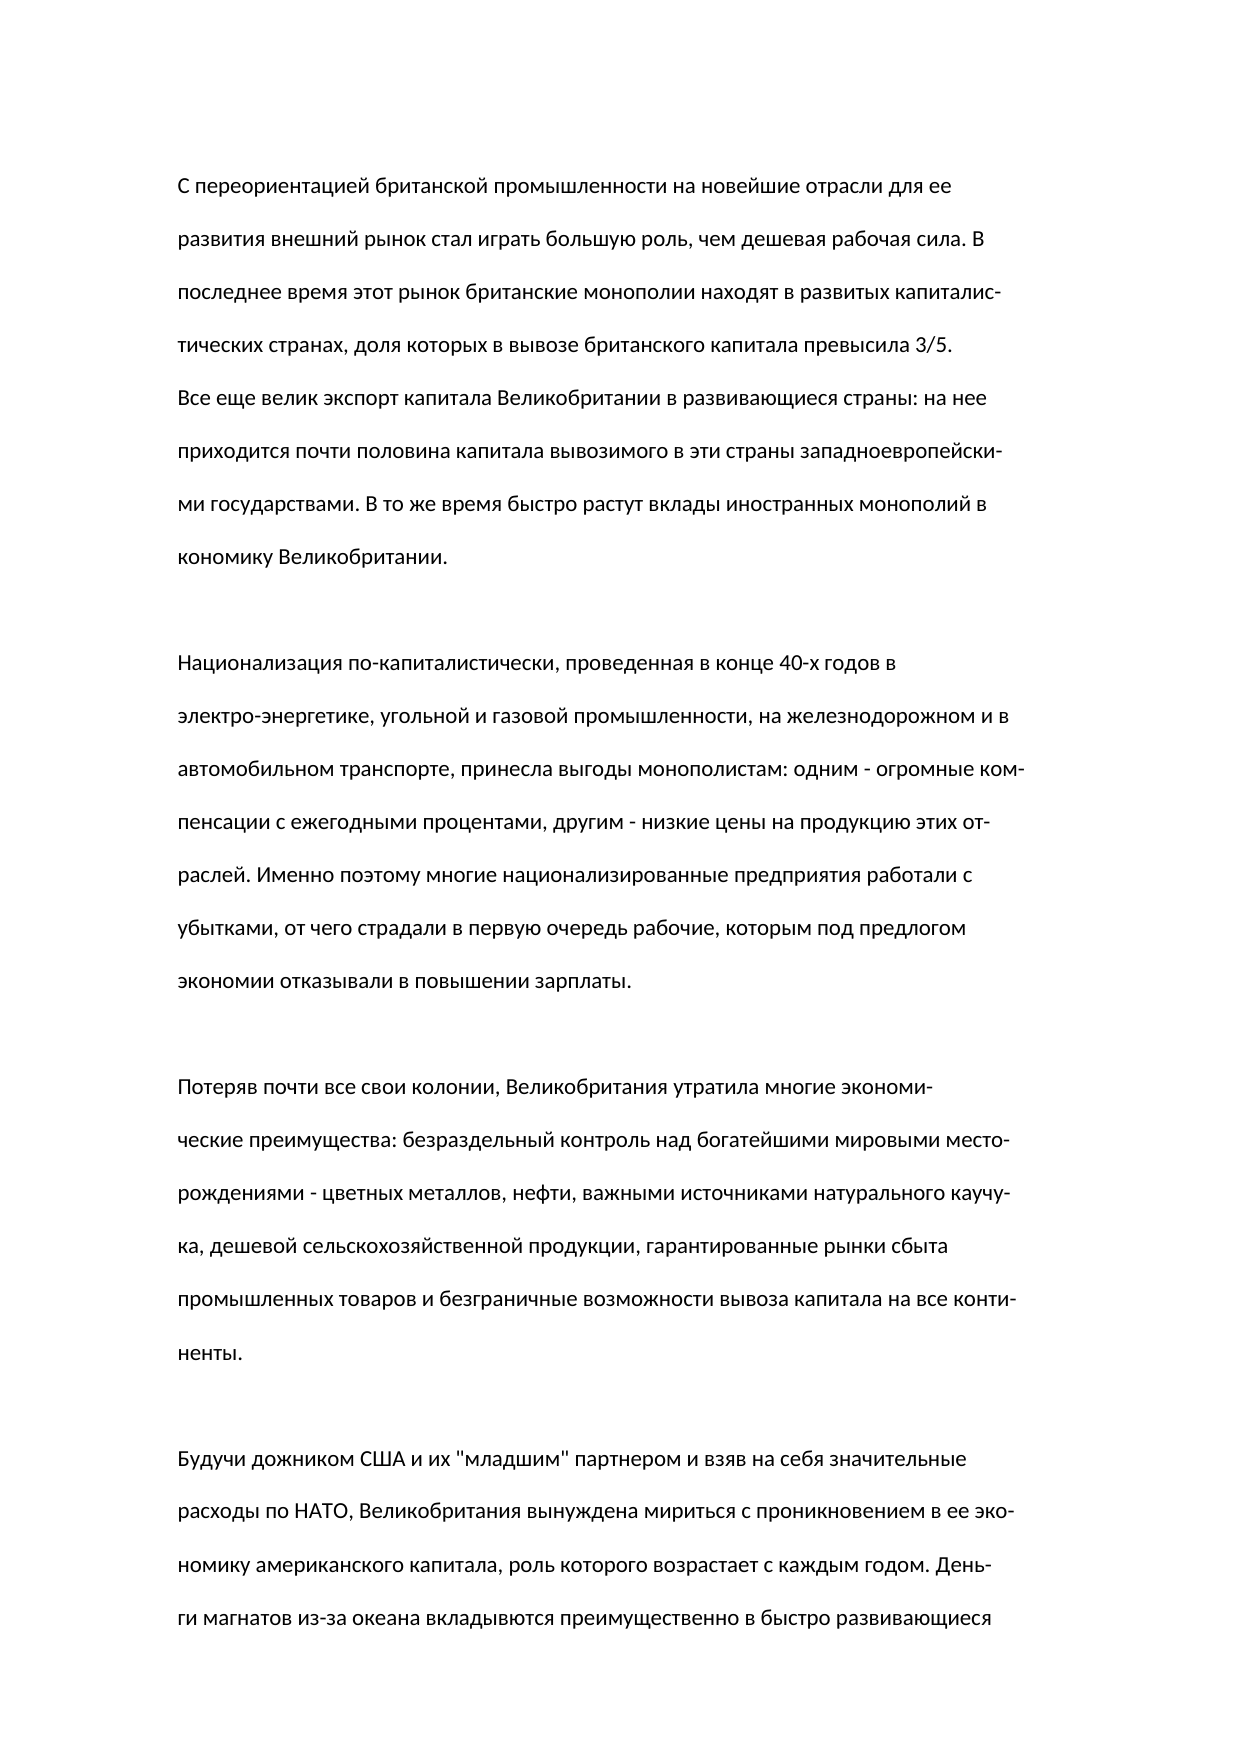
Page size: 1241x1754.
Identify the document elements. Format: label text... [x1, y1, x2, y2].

text промышленных товаров и безграничные возможности вывоза капитала на все конти- [177, 1284, 1152, 1313]
text автомобильном транспорте, принесла выгоды монополистам: одним - огромные ком- [177, 754, 1152, 782]
text убытками, от чего страдали в первую очередь рабочие, которым под предлогом [177, 913, 1152, 941]
text электро-энергетике, угольной и газовой промышленности, на железнодорожном и в [177, 701, 1152, 729]
text пенсации с ежегодными процентами, другим - низкие цены на продукцию этих от- [177, 807, 1152, 835]
text ка, дешевой сельскохозяйственной продукции, гарантированные рынки сбыта [177, 1232, 1152, 1259]
text приходится почти половина капитала вывозимого в эти страны западноевропейски- [177, 436, 1152, 464]
text ненты. [177, 1338, 1152, 1366]
text ми государствами. В то же время быстро растут вклады иностранных монополий в [177, 489, 1152, 517]
text ги магнатов из-за океана вкладывются преимущественно в быстро развивающиеся [177, 1603, 1152, 1631]
text Национализация по-капиталистически, проведенная в конце 40-х годов в [177, 648, 1152, 676]
text кономику Великобритании. [177, 542, 1152, 570]
text рождениями - цветных металлов, нефти, важными источниками натурального каучу- [177, 1178, 1152, 1207]
text раслей. Именно поэтому многие национализированные предприятия работали с [177, 860, 1152, 888]
text ческие преимущества: безраздельный контроль над богатейшими мировыми место- [177, 1126, 1152, 1153]
text развития внешний рынок стал играть большую роль, чем дешевая рабочая сила. В [177, 224, 1152, 252]
text экономии отказывали в повышении зарплаты. [177, 966, 1152, 994]
text номику американского капитала, роль которого возрастает с каждым годом. День- [177, 1550, 1152, 1578]
text Все еще велик экспорт капитала Великобритании в развивающиеся страны: на нее [177, 383, 1152, 411]
text С переориентацией британской промышленности на новейшие отрасли для ее [177, 171, 1152, 199]
text Потеряв почти все свои колонии, Великобритания утратила многие экономи- [177, 1072, 1152, 1101]
text тических странах, доля которых в вывозе британского капитала превысила 3/5. [177, 330, 1152, 358]
text Будучи дожником США и их "младшим" партнером и взяв на себя значительные [177, 1444, 1152, 1472]
text последнее время этот рынок британские монополии находят в развитых капиталис- [177, 277, 1152, 305]
text расходы по НАТО, Великобритания вынуждена мириться с проникновением в ее эко- [177, 1497, 1152, 1525]
